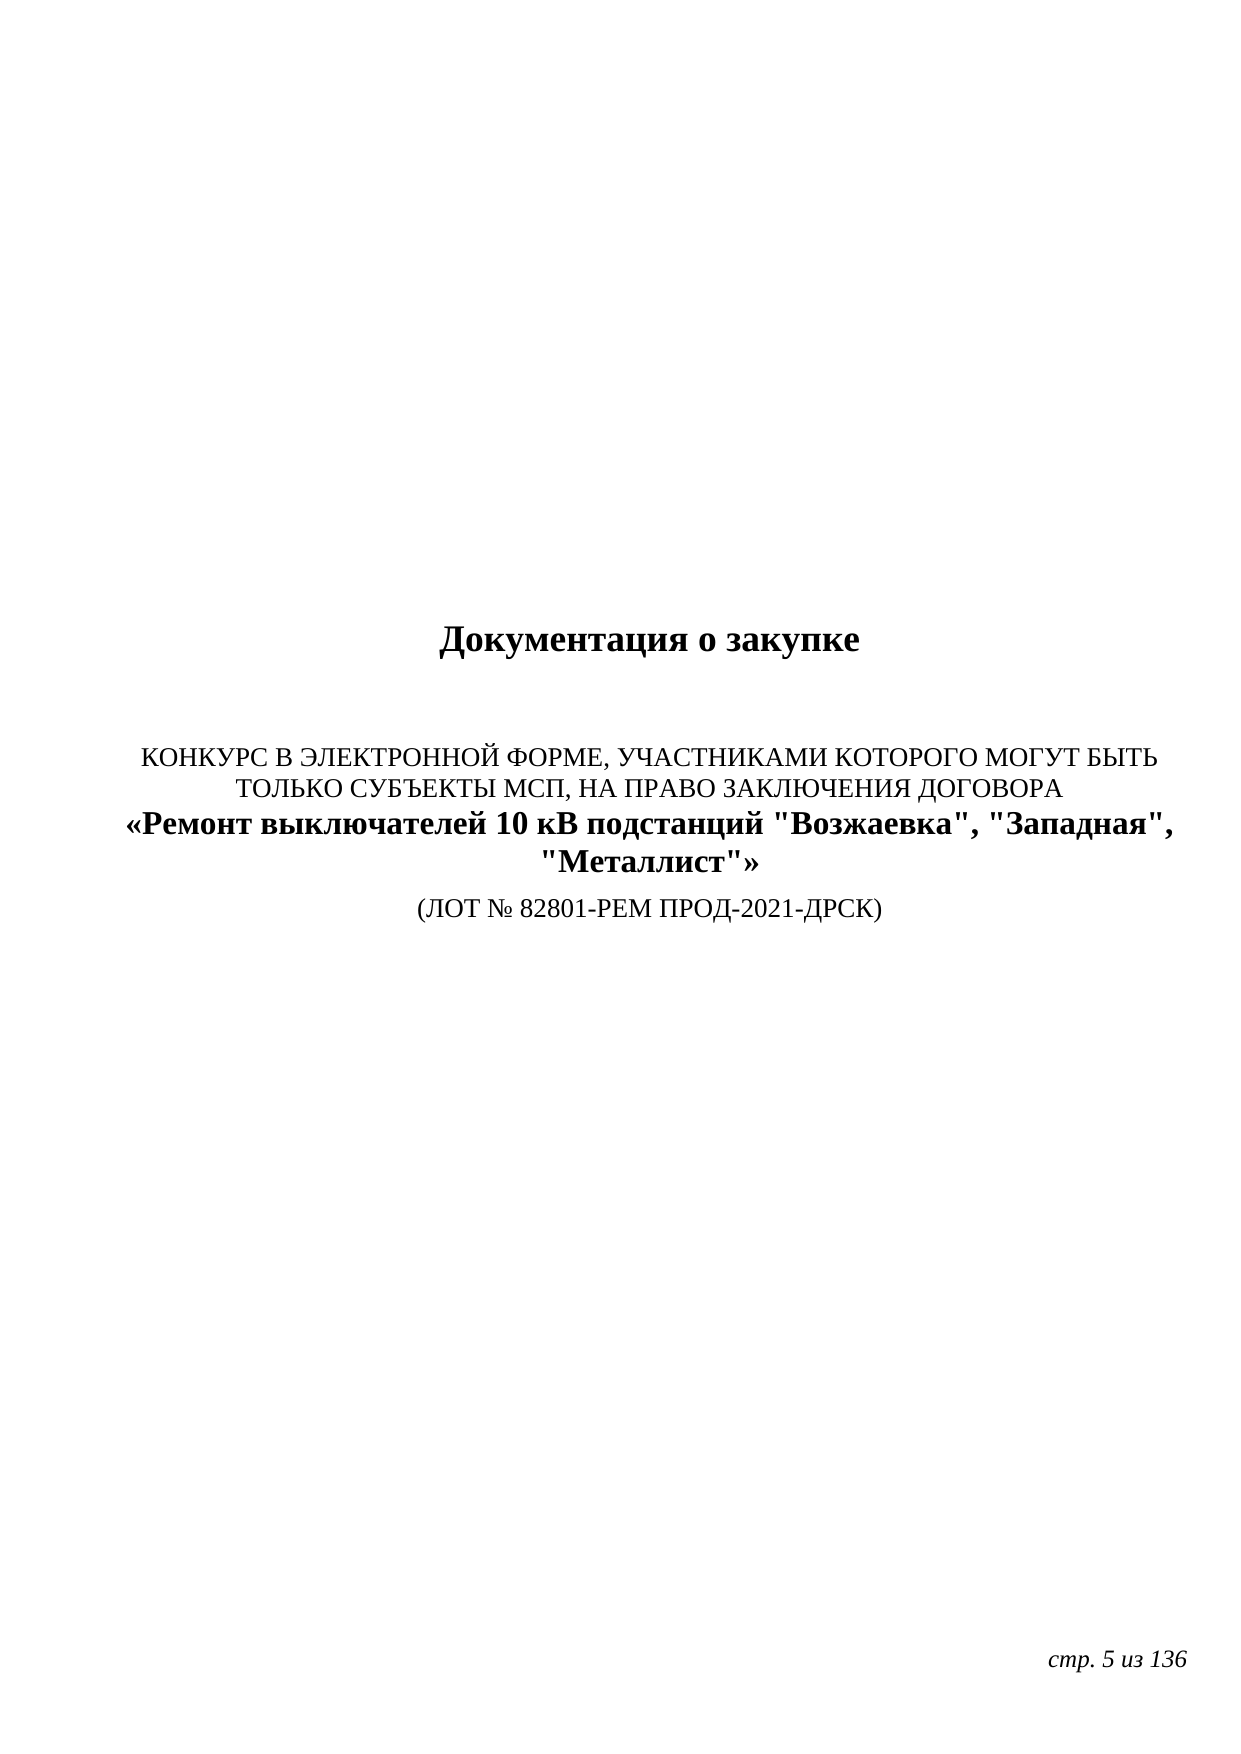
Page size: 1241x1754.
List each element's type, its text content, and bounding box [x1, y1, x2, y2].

text КОНКУРС В ЭЛЕКТРОННОЙ ФОРМЕ, УЧАСТНИКАМИ КОТОРОГО МОГУТ БЫТЬ ТОЛЬКО СУБЪЕКТЫ МСП, НА ПРАВО ЗАКЛЮЧЕНИЯ ДОГОВОРА «Ремонт выключателей 10 кВ подстанций "Возжаевка", "Западная", "Металлист"» [118, 741, 1181, 880]
text Документация о закупке [118, 617, 1181, 660]
text (ЛОТ № 82801-РЕМ ПРОД-2021-ДРСК) [118, 892, 1181, 923]
